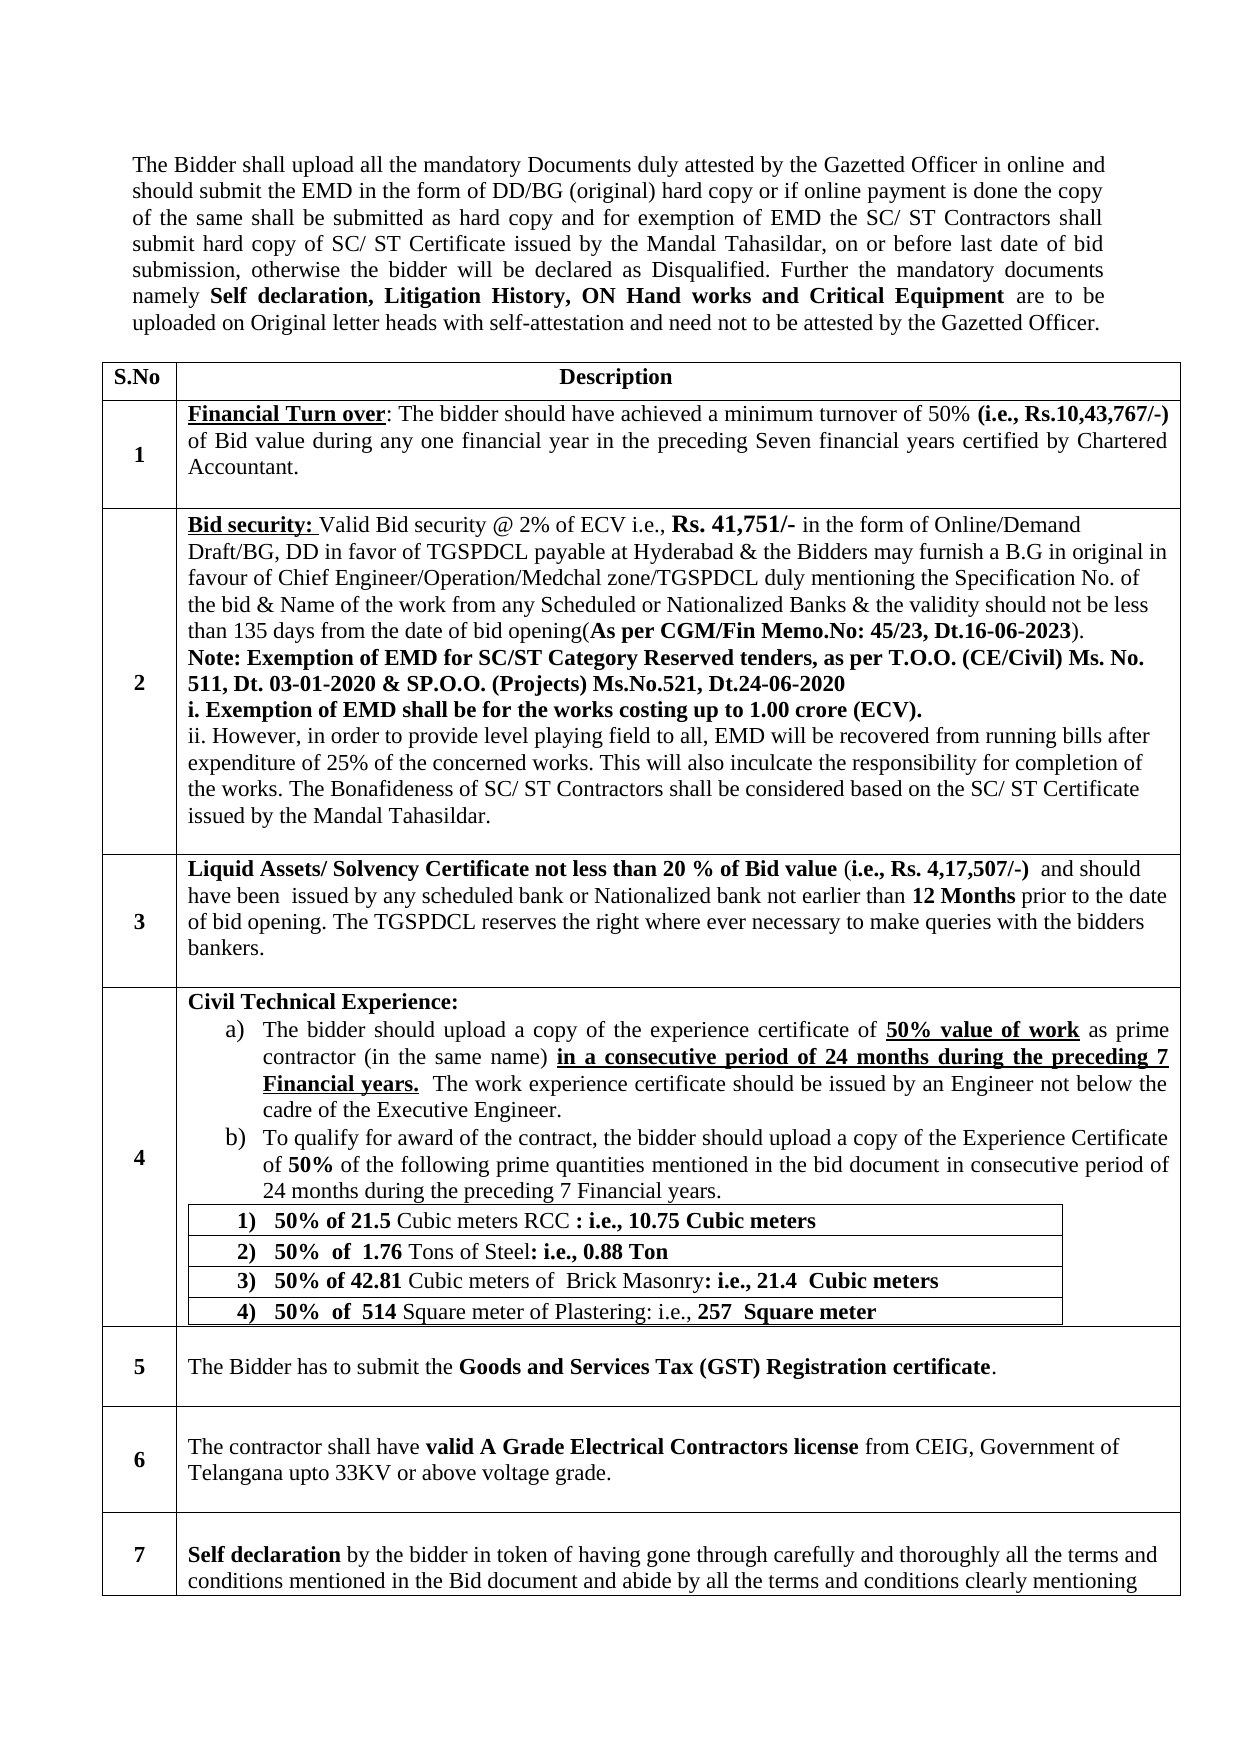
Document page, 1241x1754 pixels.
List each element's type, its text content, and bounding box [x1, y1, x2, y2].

table_cell Civil Technical Experience: The bidder should upload a copy of the experience certificate of 50% value of work as prime contractor (in the same name) in a consecutive period of 24 months during the preceding 7 Financial years. The work experience certificate should be issued by an Engineer not below the cadre of the Executive Engineer. To qualify for award of the contract, the bidder should upload a copy of the Experience Certificate of 50% of the following prime quantities mentioned in the bid document in consecutive period of 24 months during the preceding 7 Financial years. [177, 988, 1180, 1326]
table_cell 6 [103, 1407, 176, 1512]
table_cell Financial Turn over: The bidder should have achieved a minimum turnover of 50% (i.e., Rs.10,43,767/-) of Bid value during any one financial year in the preceding Seven financial years certified by Chartered Accountant. [177, 401, 1180, 508]
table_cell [177, 1513, 1180, 1595]
text The Bidder shall upload all the mandatory Documents duly attested by the Gazetted Officer in online and should submit the EMD in the form of DD/BG (original) hard copy or if online payment is done the copy of the same shall be submitted as hard copy and for exemption of EMD the SC/ ST Contractors shall submit hard copy of SC/ ST Certificate issued by the Mandal Tahasildar, on or before last date of bid submission, otherwise the bidder will be declared as Disqualified. Further the mandatory documents namely Self declaration, Litigation History, ON Hand works and Critical Equipment are to be uploaded on Original letter heads with self-attestation and need not to be attested by the Gazetted Officer. [132, 151, 1105, 335]
table_cell 2 [103, 509, 176, 854]
table_cell 4 [103, 988, 176, 1326]
table_cell 5 [103, 1327, 176, 1406]
table_header Description [177, 363, 1180, 399]
table_cell Liquid Assets/ Solvency Certificate not less than 20 % of Bid value (i.e., Rs. 4,17,507/-) and should have been issued by any scheduled bank or Nationalized bank not earlier than 12 Months prior to the date of bid opening. The TGSPDCL reserves the right where ever necessary to make queries with the bidders bankers. [177, 855, 1180, 987]
table_header S.No [103, 363, 176, 399]
table_cell The contractor shall have valid A Grade Electrical Contractors license from CEIG, Government of Telangana upto 33KV or above voltage grade. [177, 1407, 1180, 1512]
table_cell 7 [103, 1513, 176, 1595]
table_cell 1 [103, 401, 176, 508]
table_cell The Bidder has to submit the Goods and Services Tax (GST) Registration certificate. [177, 1327, 1180, 1406]
table_cell 3 [103, 855, 176, 987]
table_cell Bid security: Valid Bid security @ 2% of ECV i.e., Rs. 41,751/- in the form of Online/Demand Draft/BG, DD in favor of TGSPDCL payable at Hyderabad & the Bidders may furnish a B.G in original in favour of Chief Engineer/Operation/Medchal zone/TGSPDCL duly mentioning the Specification No. of the bid & Name of the work from any Scheduled or Nationalized Banks & the validity should not be less than 135 days from the date of bid opening(As per CGM/Fin Memo.No: 45/23, Dt.16-06-2023). Note: Exemption of EMD for SC/ST Category Reserved tenders, as per T.O.O. (CE/Civil) Ms. No. 511, Dt. 03-01-2020 & SP.O.O. (Projects) Ms.No.521, Dt.24-06-2020 i. Exemption of EMD shall be for the works costing up to 1.00 crore (ECV). ii. However, in order to provide level playing field to all, EMD will be recovered from running bills after expenditure of 25% of the concerned works. This will also inculcate the responsibility for completion of the works. The Bonafideness of SC/ ST Contractors shall be considered based on the SC/ ST Certificate issued by the Mandal Tahasildar. [177, 509, 1180, 854]
